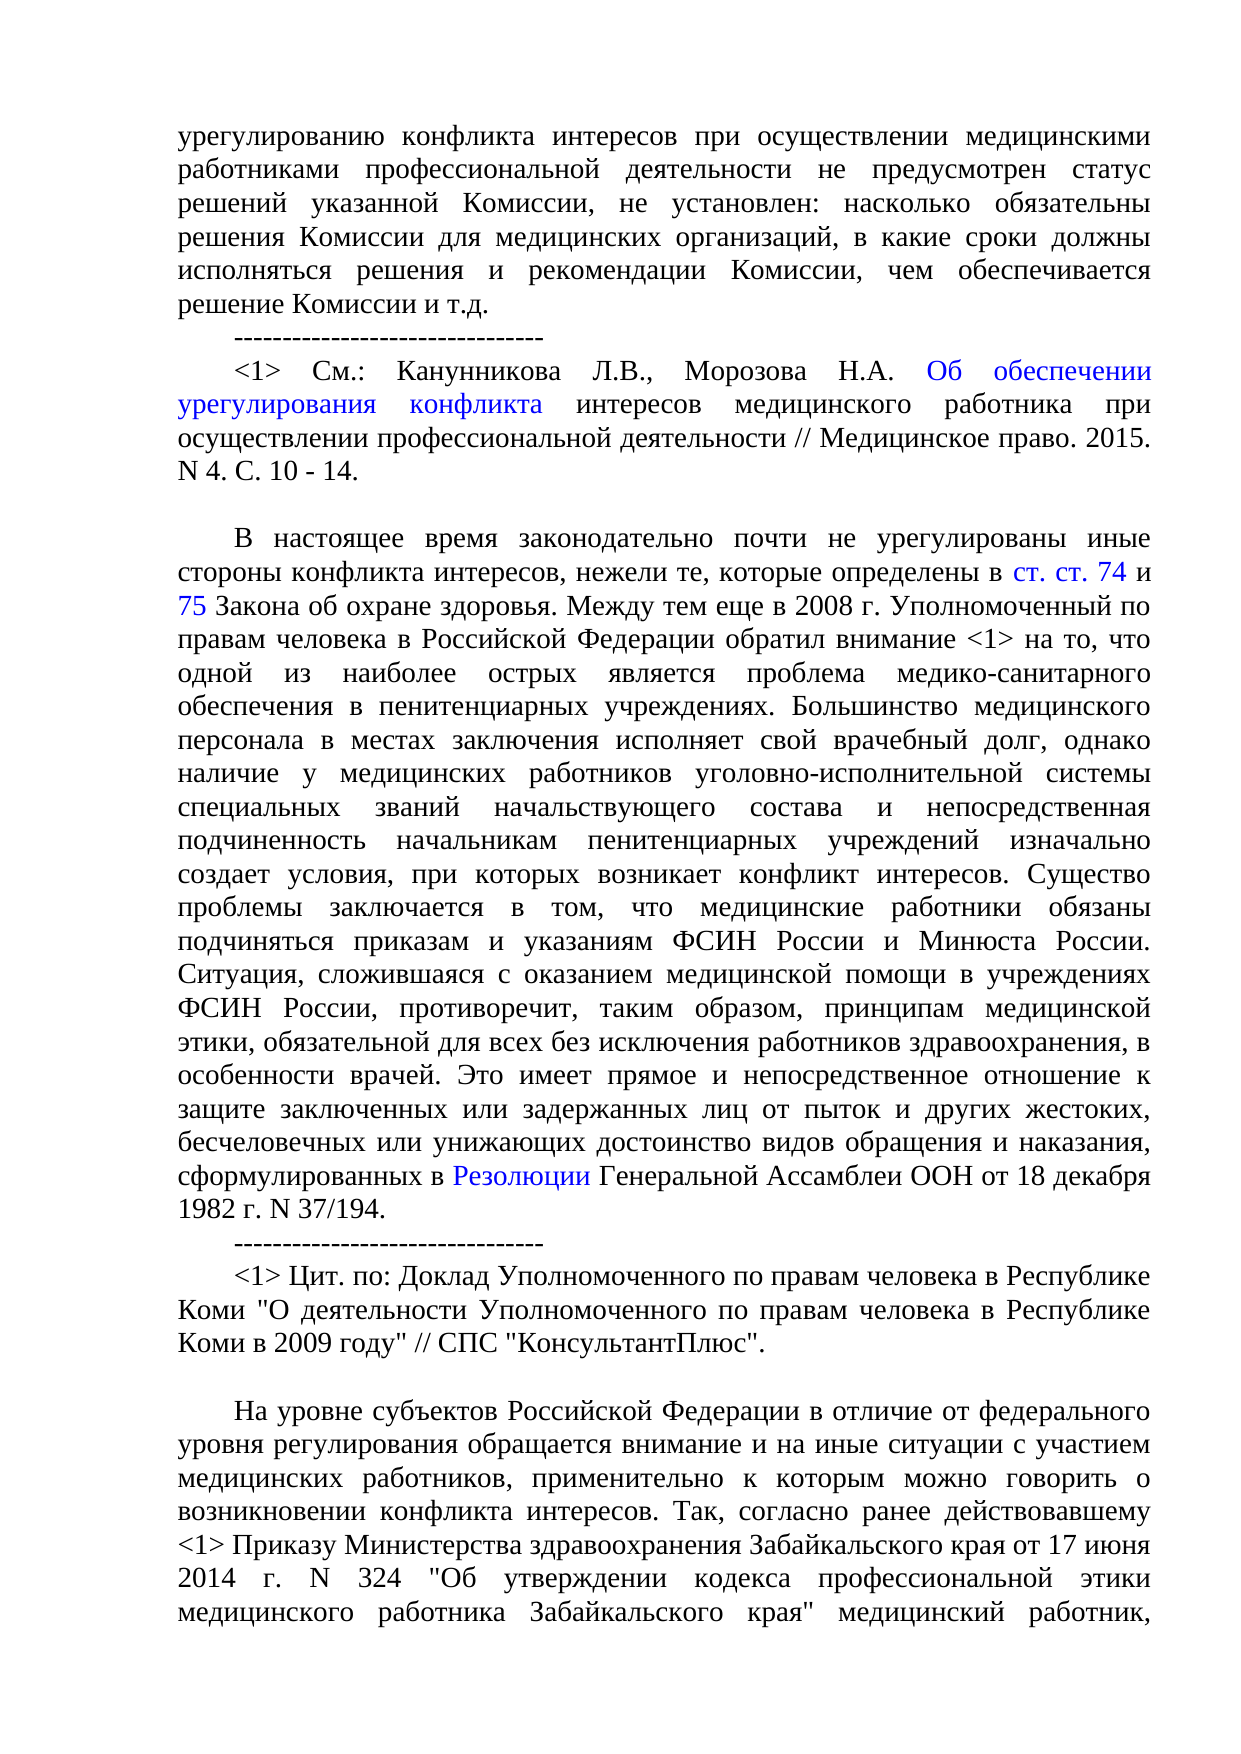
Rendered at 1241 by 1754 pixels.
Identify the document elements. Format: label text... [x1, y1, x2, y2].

text В настоящее время законодательно почти не урегулированы иные стороны конфликта интересов, нежели те, которые определены в ст. ст. 74 и 75 Закона об охране здоровья. Между тем еще в 2008 г. Уполномоченный по правам человека в Российской Федерации обратил внимание <1> на то, что одной из наиболее острых является проблема медико-санитарного обеспечения в пенитенциарных учреждениях. Большинство медицинского персонала в местах заключения исполняет свой врачебный долг, однако наличие у медицинских работников уголовно-исполнительной системы специальных званий начальствующего состава и непосредственная подчиненность начальникам пенитенциарных учреждений изначально создает условия, при которых возникает конфликт интересов. Существо проблемы заключается в том, что медицинские работники обязаны подчиняться приказам и указаниям ФСИН России и Минюста России. Ситуация, сложившаяся с оказанием медицинской помощи в учреждениях ФСИН России, противоречит, таким образом, принципам медицинской этики, обязательной для всех без исключения работников здравоохранения, в особенности врачей. Это имеет прямое и непосредственное отношение к защите заключенных или задержанных лиц от пыток и других жестоких, бесчеловечных или унижающих достоинство видов обращения и наказания, сформулированных в Резолюции Генеральной Ассамблеи ООН от 18 декабря 1982 г. N 37/194. [177, 521, 1152, 1225]
text -------------------------------- [177, 319, 1152, 353]
text <1> См.: Канунникова Л.В., Морозова Н.А. Об обеспечении урегулирования конфликта интересов медицинского работника при осуществлении профессиональной деятельности // Медицинское право. 2015. N 4. С. 10 - 14. [177, 353, 1152, 487]
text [177, 118, 1152, 319]
text -------------------------------- [177, 1225, 1152, 1258]
text <1> Цит. по: Доклад Уполномоченного по правам человека в Республике Коми "О деятельности Уполномоченного по правам человека в Республике Коми в 2009 году" // СПС "КонсультантПлюс". [177, 1258, 1152, 1359]
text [177, 1393, 1152, 1627]
